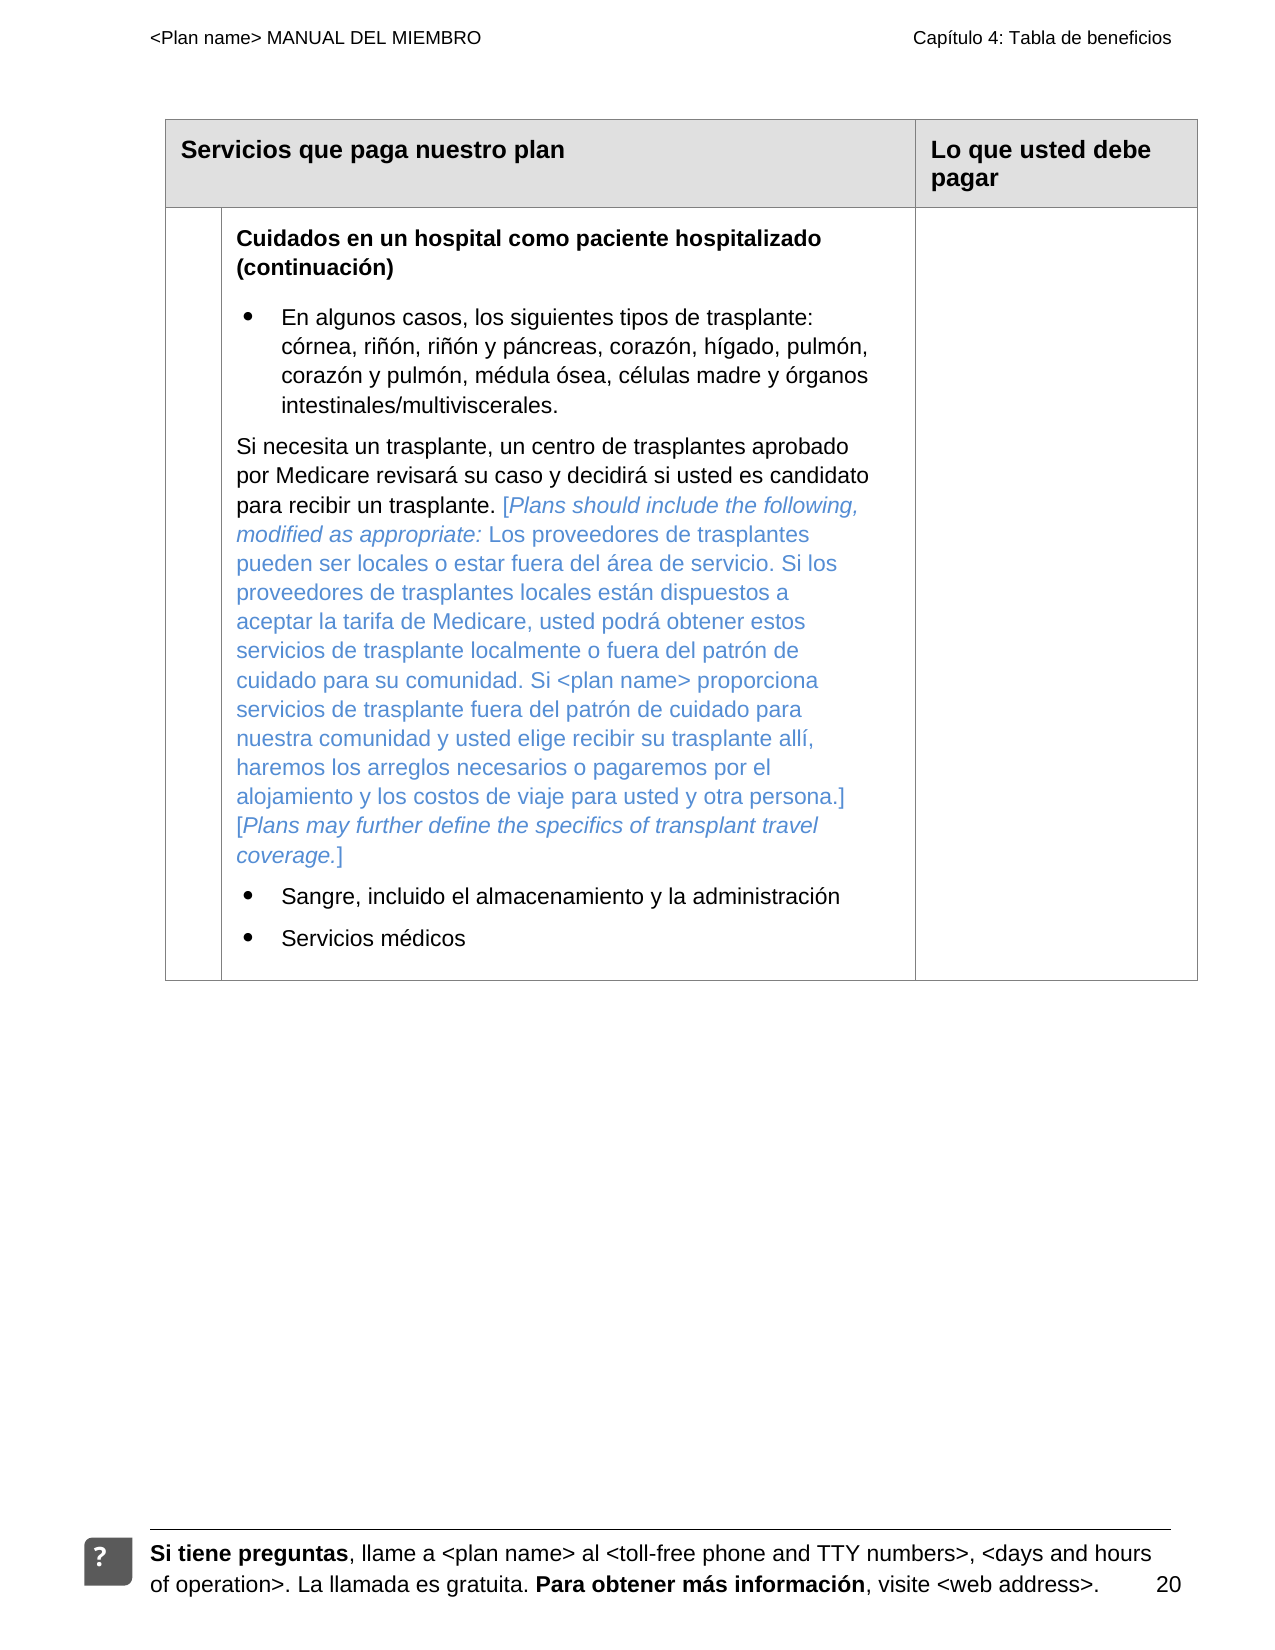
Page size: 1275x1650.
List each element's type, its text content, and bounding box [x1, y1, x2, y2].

table_cell [916, 208, 1197, 980]
table_header Servicios que paga nuestro plan [166, 120, 915, 207]
table_cell Cuidados en un hospital como paciente hospitalizado (continuación) En algunos casos, los siguientes tipos de trasplante: córnea, riñón, riñón y páncreas, corazón, hígado, pulmón, corazón y pulmón, médula ósea, células madre y órganos intestinales/multiviscerales. Si necesita un trasplante, un centro de trasplantes aprobado por Medicare revisará su caso y decidirá si usted es candidato para recibir un trasplante. [Plans should include the following, modified as appropriate: Los proveedores de trasplantes pueden ser locales o estar fuera del área de servicio. Si los proveedores de trasplantes locales están dispuestos a aceptar la tarifa de Medicare, usted podrá obtener estos servicios de trasplante localmente o fuera del patrón de cuidado para su comunidad. Si <plan name> proporciona servicios de trasplante fuera del patrón de cuidado para nuestra comunidad y usted elige recibir su trasplante allí, haremos los arreglos necesarios o pagaremos por el alojamiento y los costos de viaje para usted y otra persona.] [Plans may further define the specifics of transplant travel coverage.] Sangre, incluido el almacenamiento y la administración Servicios médicos [222, 208, 915, 980]
table_header Lo que usted debe pagar [916, 120, 1197, 207]
table_cell [166, 208, 221, 980]
